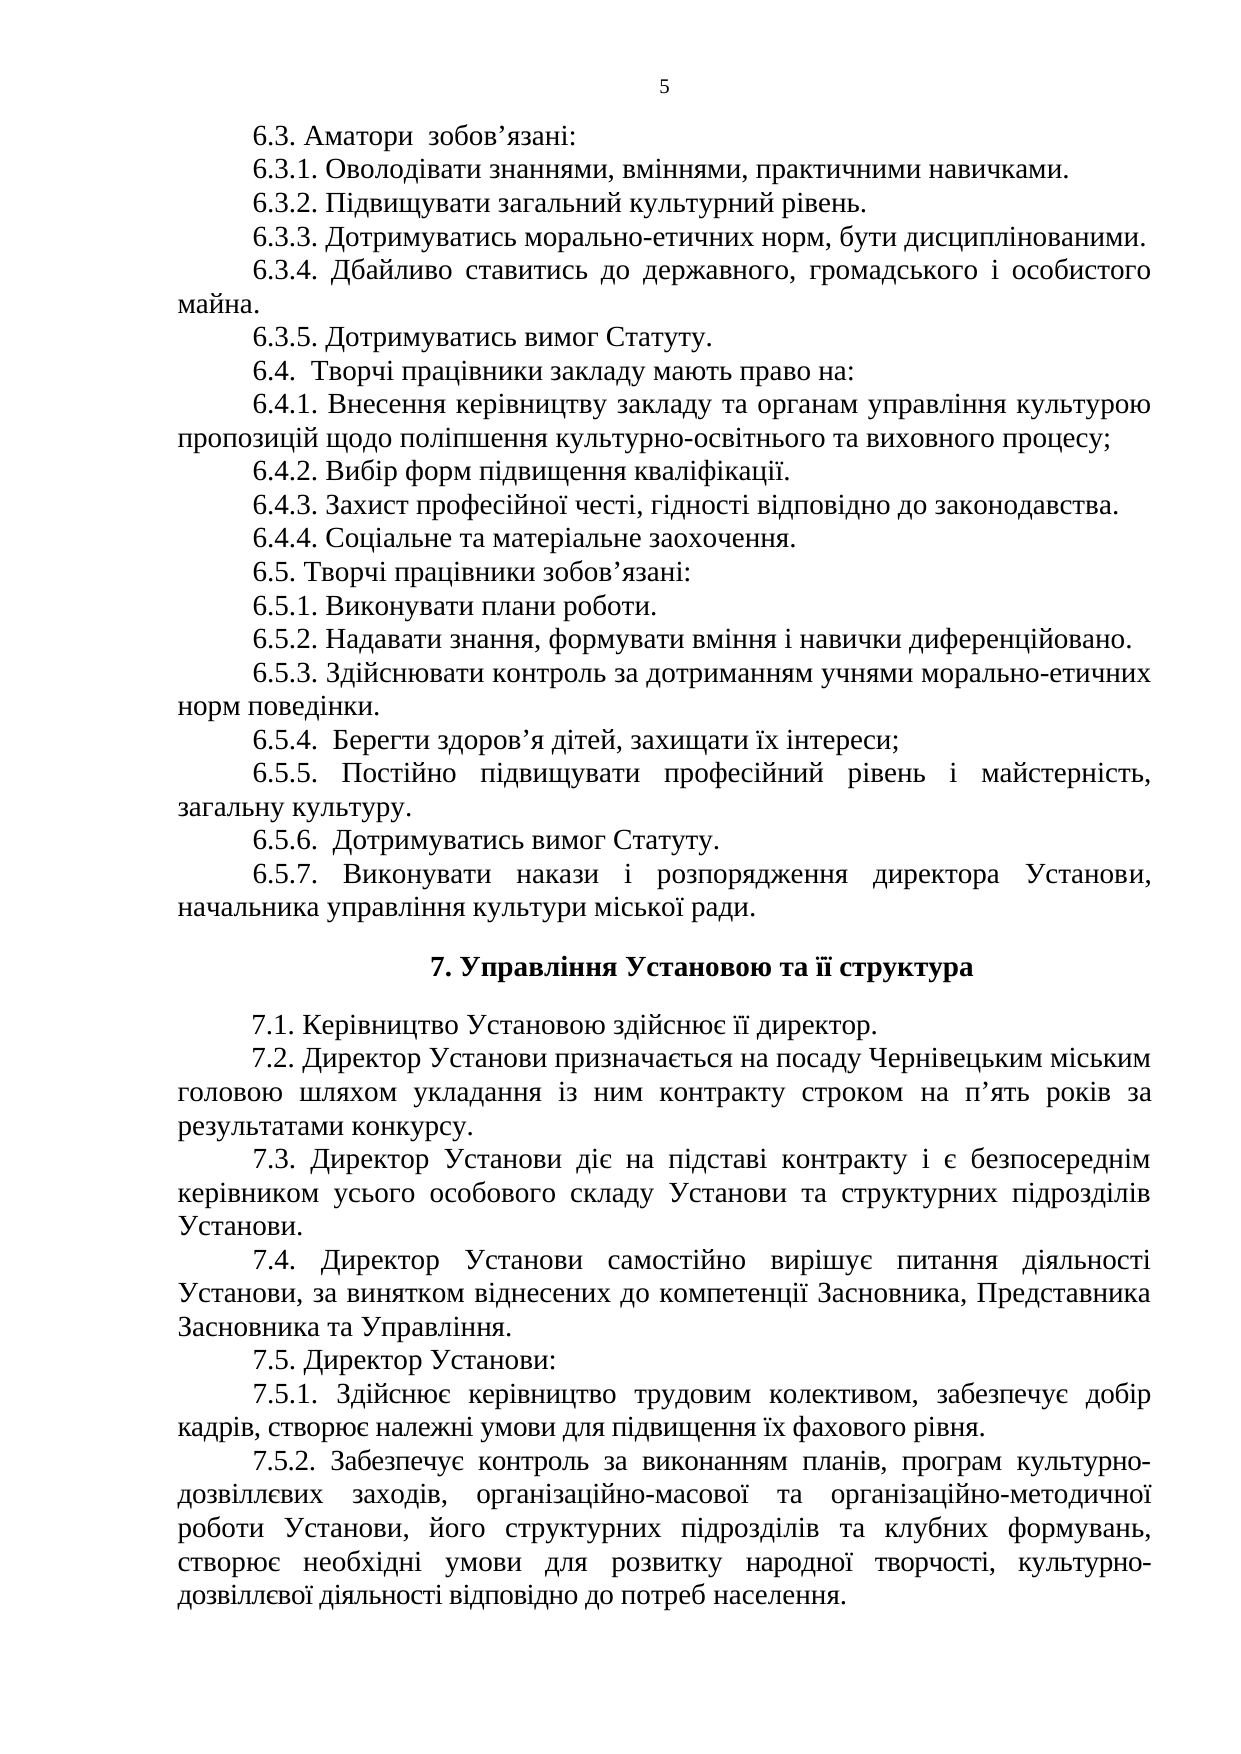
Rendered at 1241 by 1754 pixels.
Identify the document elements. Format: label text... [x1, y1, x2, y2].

text 6.5.3. Здійснювати контроль за дотриманням учнями морально-етичних норм поведінки. [177, 655, 1152, 722]
text 6.4. Творчі працівники закладу мають право на: [177, 353, 1152, 386]
text 6.3.4. Дбайливо ставитись до державного, громадського і особистого майна. [177, 252, 1152, 319]
text 6.4.1. Внесення керівництву закладу та органам управління культурою пропозицій щодо поліпшення культурно-освітнього та виховного процесу; [177, 386, 1152, 453]
text 7.2. Директор Установи призначається на посаду Чернівецьким міським головою шляхом укладання із ним контракту строком на п’ять років за результатами конкурсу. [177, 1041, 1152, 1141]
text 6.5.5. Постійно підвищувати професійний рівень і майстерність, загальну культуру. [177, 755, 1152, 822]
text 6.4.3. Захист професійної честі, гідності відповідно до законодавства. [177, 487, 1152, 521]
text 6.3. Аматори зобов’язані: [177, 118, 1152, 152]
text 7.4. Директор Установи самостійно вирішує питання діяльності Установи, за винятком віднесених до компетенції Засновника, Представника Засновника та Управління. [177, 1242, 1152, 1342]
text 6.5.6. Дотримуватись вимог Статуту. [177, 822, 1152, 856]
text 6.5.1. Виконувати плани роботи. [177, 588, 1152, 621]
text 6.3.3. Дотримуватись морально-етичних норм, бути дисциплінованими. [177, 219, 1152, 252]
text 7.5.1. Здійснює керівництво трудовим колективом, забезпечує добір кадрів, створює належні умови для підвищення їх фахового рівня. [177, 1376, 1152, 1443]
text 7.5. Директор Установи: [177, 1342, 1152, 1376]
text 7.3. Директор Установи діє на підставі контракту і є безпосереднім керівником усього особового складу Установи та структурних підрозділів Установи. [177, 1141, 1152, 1242]
text 6.3.5. Дотримуватись вимог Статуту. [177, 319, 1152, 353]
text 6.4.4. Соціальне та матеріальне заохочення. [177, 521, 1152, 554]
text 6.4.2. Вибір форм підвищення кваліфікації. [177, 453, 1152, 487]
text 6.5. Творчі працівники зобов’язані: [177, 554, 1152, 588]
text 6.3.2. Підвищувати загальний культурний рівень. [177, 185, 1152, 219]
text 6.3.1. Оволодівати знаннями, вміннями, практичними навичками. [177, 152, 1152, 185]
text 6.5.4. Берегти здоров’я дітей, захищати їх інтереси; [177, 722, 1152, 755]
text 7. Управління Установою та її структура [177, 949, 1152, 983]
text 6.5.2. Надавати знання, формувати вміння і навички диференційовано. [177, 621, 1152, 655]
text 6.5.7. Виконувати накази і розпорядження директора Установи, начальника управління культури міської ради. [177, 856, 1152, 923]
text 7.1. Керівництво Установою здійснює її директор. [177, 1007, 1152, 1041]
text 7.5.2. Забезпечує контроль за виконанням планів, програм культурно-дозвіллєвих заходів, організаційно-масової та організаційно-методичної роботи Установи, його структурних підрозділів та клубних формувань, створює необхідні умови для розвитку народної творчості, культурно-дозвіллєвої діяльності відповідно до потреб населення. [177, 1443, 1152, 1611]
